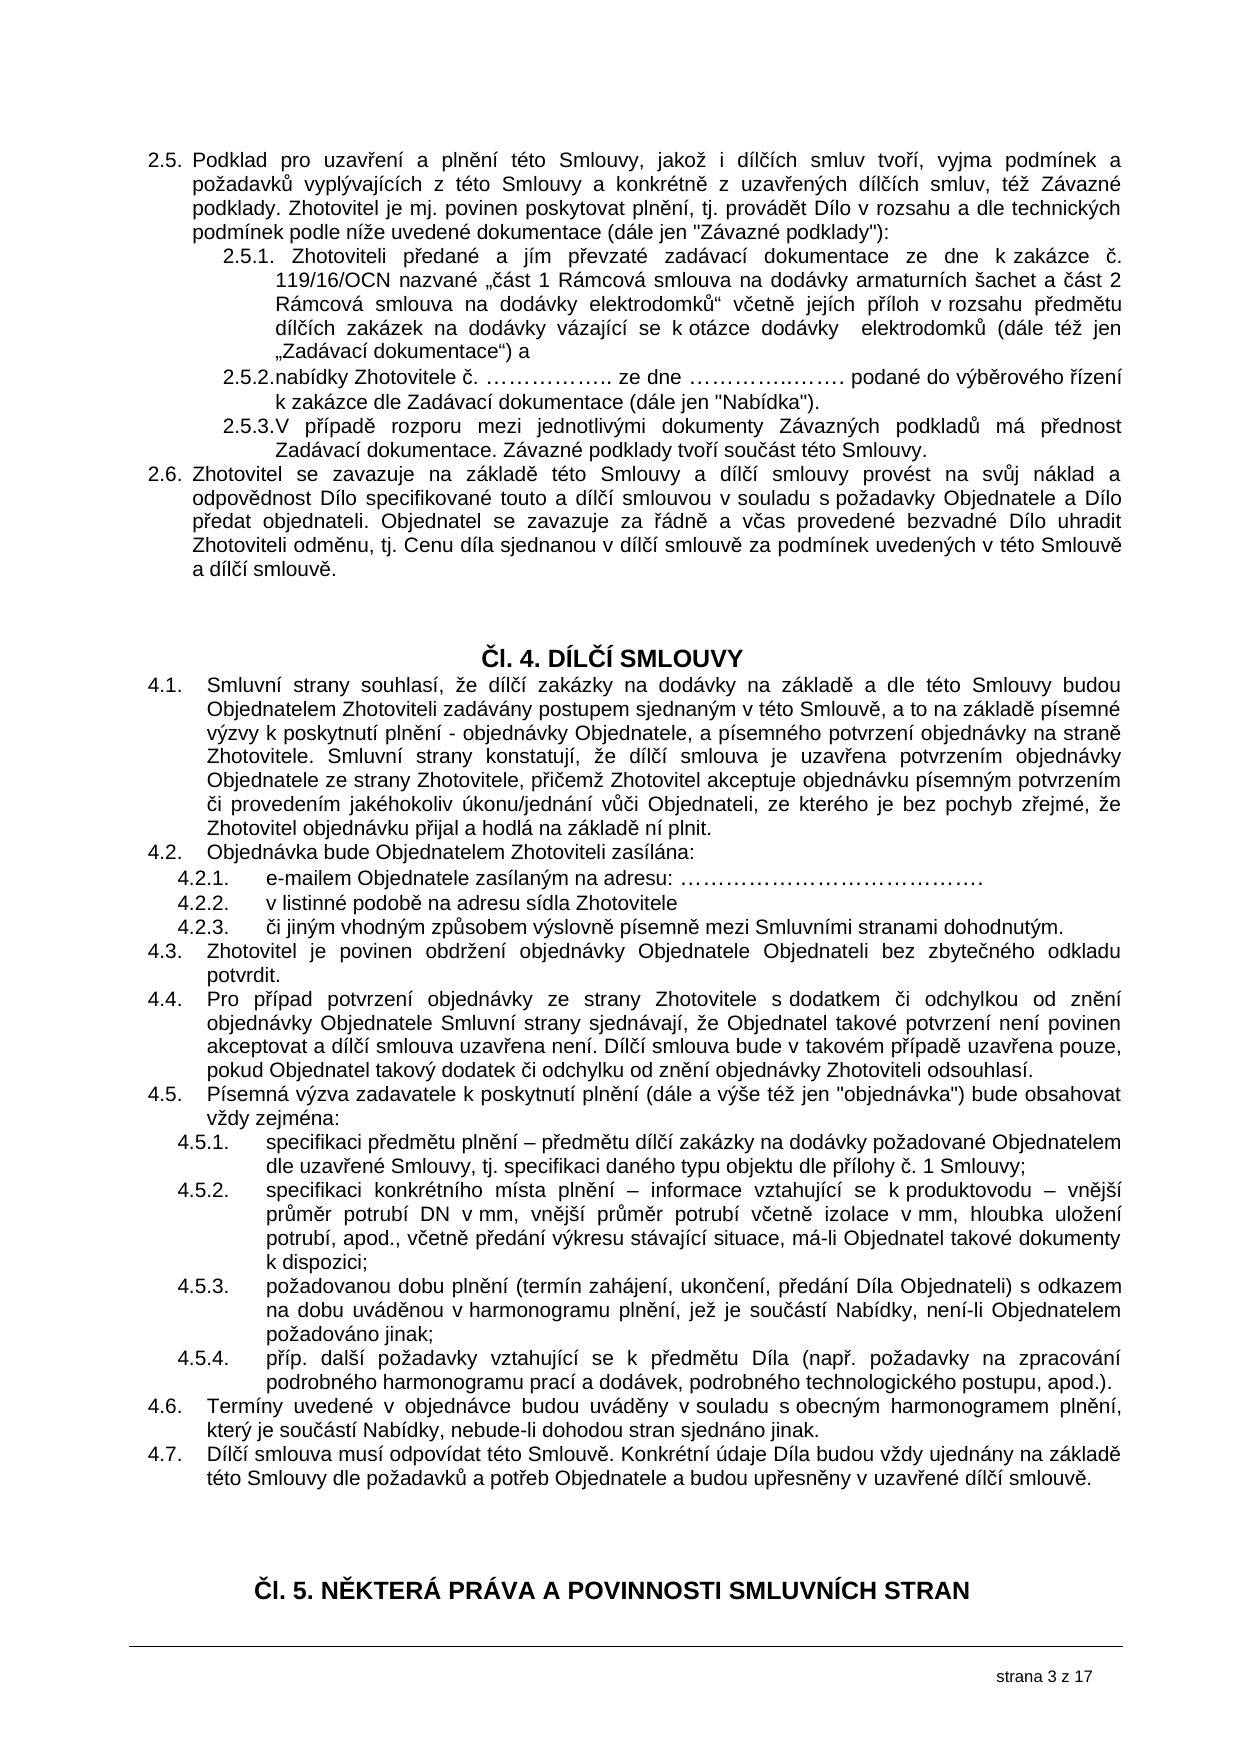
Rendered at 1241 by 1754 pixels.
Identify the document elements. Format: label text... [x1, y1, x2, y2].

text požadovanou dobu plnění (termín zahájení, ukončení, předání Díla Objednateli) s odkazem na dobu uváděnou v harmonogramu plnění, jež je součástí Nabídky, není-li Objednatelem požadováno jinak; [177, 1274, 1122, 1346]
text Objednávka bude Objednatelem Zhotoviteli zasílána: [148, 840, 1122, 864]
text Pro případ potvrzení objednávky ze strany Zhotovitele s dodatkem či odchylkou od znění objednávky Objednatele Smluvní strany sjednávají, že Objednatel takové potvrzení není povinen akceptovat a dílčí smlouva uzavřena není. Dílčí smlouva bude v takovém případě uzavřena pouze, pokud Objednatel takový dodatek či odchylku od znění objednávky Zhotoviteli odsouhlasí. [148, 986, 1122, 1082]
text Termíny uvedené v objednávce budou uváděny v souladu s obecným harmonogramem plnění, který je součástí Nabídky, nebude-li dohodou stran sjednáno jinak. [148, 1394, 1122, 1442]
text v listinné podobě na adresu sídla Zhotovitele [177, 891, 1122, 914]
text Písemná výzva zadavatele k poskytnutí plnění (dále a výše též jen "objednávka") bude obsahovat vždy zejména: [148, 1082, 1122, 1130]
text specifikaci předmětu plnění – předmětu dílčí zakázky na dodávky požadované Objednatelem dle uzavřené Smlouvy, tj. specifikaci daného typu objektu dle přílohy č. 1 Smlouvy; [177, 1130, 1122, 1178]
text Dílčí smlouva musí odpovídat této Smlouvě. Konkrétní údaje Díla budou vždy ujednány na základě této Smlouvy dle požadavků a potřeb Objednatele a budou upřesněny v uzavřené dílčí smlouvě. [148, 1442, 1122, 1489]
text NĚKTERÁ PRÁVA A POVINNOSTI SMLUVNÍCH STRAN [102, 1576, 1122, 1605]
text specifikaci konkrétního místa plnění – informace vztahující se k produktovodu – vnější průměr potrubí DN v mm, vnější průměr potrubí včetně izolace v mm, hloubka uložení potrubí, apod., včetně předání výkresu stávající situace, má-li Objednatel takové dokumenty k dispozici; [177, 1178, 1122, 1274]
list Podklad pro uzavření a plnění této Smlouvy, jakož i dílčích smluv tvoří, vyjma podmínek a požadavků vyplývajících z této Smlouvy a konkrétně z uzavřených dílčích smluv, též Závazné podklady. Zhotovitel je mj. povinen poskytovat plnění, tj. provádět Dílo v rozsahu a dle technických podmínek podle níže uvedené dokumentace (dále jen "Závazné podklady"): [148, 148, 1122, 243]
list nabídky Zhotovitele č. ze dne podané do výběrového řízení k zakázce dle Zadávací dokumentace (dále jen "Nabídka"). [223, 363, 1122, 413]
text Smluvní strany souhlasí, že dílčí zakázky na dodávky na základě a dle této Smlouvy budou Objednatelem Zhotoviteli zadávány postupem sjednaným v této Smlouvě, a to na základě písemné výzvy k poskytnutí plnění - objednávky Objednatele, a písemného potvrzení objednávky na straně Zhotovitele. Smluvní strany konstatují, že dílčí smlouva je uzavřena potvrzením objednávky Objednatele ze strany Zhotovitele, přičemž Zhotovitel akceptuje objednávku písemným potvrzením či provedením jakéhokoliv úkonu/jednání vůči Objednateli, ze kterého je bez pochyb zřejmé, že Zhotovitel objednávku přijal a hodlá na základě ní plnit. [148, 672, 1122, 840]
list V případě rozporu mezi jednotlivými dokumenty Závazných podkladů má přednost Zadávací dokumentace. Závazné podklady tvoří součást této Smlouvy. [223, 413, 1122, 461]
list Zhotoviteli předané a jím převzaté zadávací dokumentace ze dne k zakázce č. 119/16/OCN nazvané „část 1 Rámcová smlouva na dodávky armaturních šachet a část 2 Rámcová smlouva na dodávky elektrodomků“ včetně jejích příloh v rozsahu předmětu dílčích zakázek na dodávky vázající se k otázce dodávky elektrodomků (dále též jen „Zadávací dokumentace“) a [223, 243, 1122, 363]
list Zhotovitel se zavazuje na základě této Smlouvy a dílčí smlouvy provést na svůj náklad a odpovědnost Dílo specifikované touto a dílčí smlouvou v souladu s požadavky Objednatele a Dílo předat objednateli. Objednatel se zavazuje za řádně a včas provedené bezvadné Dílo uhradit Zhotoviteli odměnu, tj. Cenu díla sjednanou v dílčí smlouvě za podmínek uvedených v této Smlouvě a dílčí smlouvě. [148, 461, 1122, 581]
text příp. další požadavky vztahující se k předmětu Díla (např. požadavky na zpracování podrobného harmonogramu prací a dodávek, podrobného technologického postupu, apod.). [177, 1346, 1122, 1394]
text či jiným vhodným způsobem výslovně písemně mezi Smluvními stranami dohodnutým. [177, 914, 1122, 938]
text e-mailem Objednatele zasílaným na adresu: [177, 864, 1122, 891]
text DÍLČÍ SMLOUVY [102, 644, 1122, 672]
text Zhotovitel je povinen obdržení objednávky Objednatele Objednateli bez zbytečného odkladu potvrdit. [148, 938, 1122, 986]
